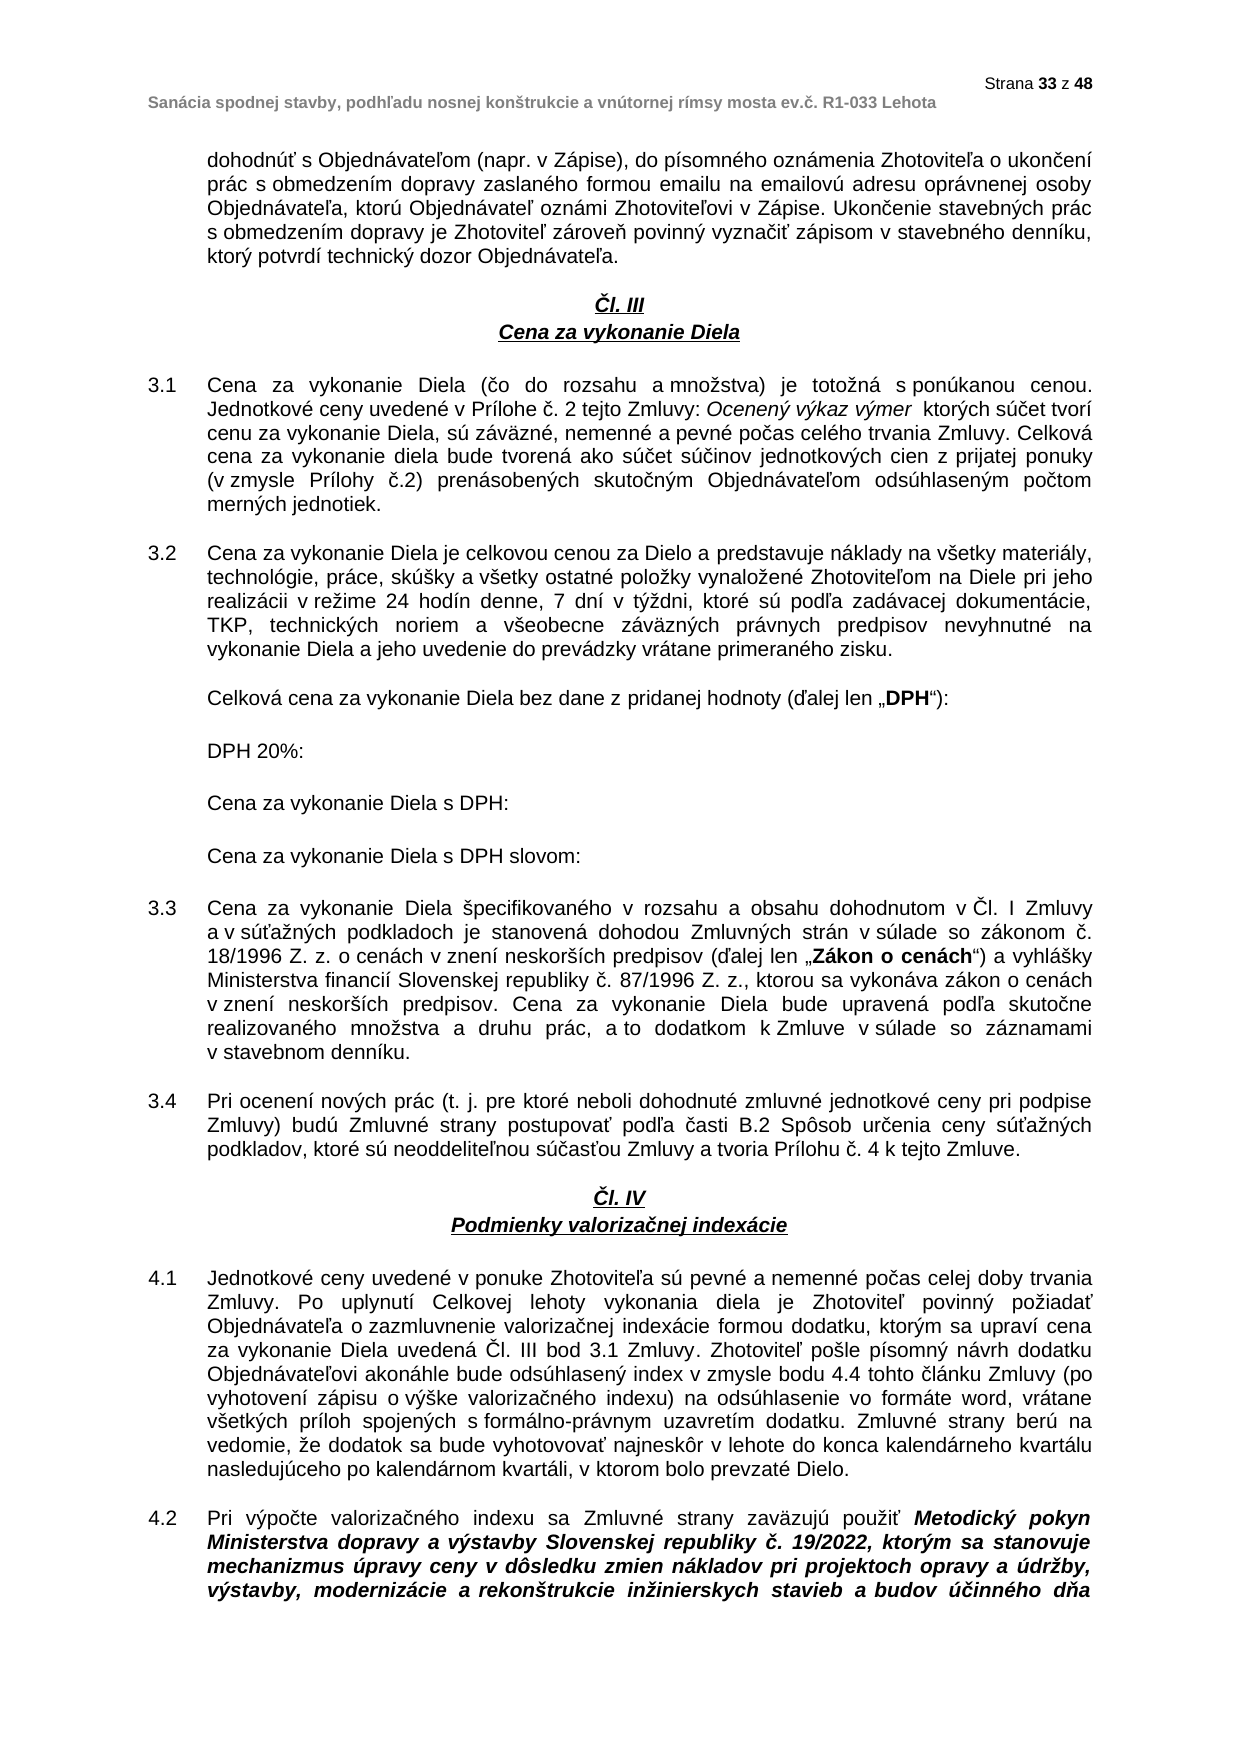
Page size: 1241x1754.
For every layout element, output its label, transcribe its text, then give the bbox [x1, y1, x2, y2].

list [162, 1506, 1093, 1602]
text Cena za vykonanie Diela s DPH slovom: [207, 843, 1093, 867]
list Jednotkové ceny uvedené v ponuke Zhotoviteľa sú pevné a nemenné počas celej doby trvania Zmluvy. Po uplynutí Celkovej lehoty vykonania diela je Zhotoviteľ povinný požiadať Objednávateľa o zazmluvnenie valorizačnej indexácie formou dodatku, ktorým sa upraví cena za vykonanie Diela uvedená Čl. III bod 3.1 Zmluvy. Zhotoviteľ pošle písomný návrh dodatku Objednávateľovi akonáhle bude odsúhlasený index v zmysle bodu 4.4 tohto článku Zmluvy (po vyhotovení zápisu o výške valorizačného indexu) na odsúhlasenie vo formáte word, vrátane všetkých príloh spojených s formálno-právnym uzavretím dodatku. Zmluvné strany berú na vedomie, že dodatok sa bude vyhotovovať najneskôr v lehote do konca kalendárneho kvartálu nasledujúceho po kalendárnom kvartáli, v ktorom bolo prevzaté Dielo. [162, 1266, 1093, 1481]
text Celková cena za vykonanie Diela bez dane z pridanej hodnoty (ďalej len „DPH“): [207, 686, 1093, 710]
list Pri ocenení nových prác (t. j. pre ktoré neboli dohodnuté zmluvné jednotkové ceny pri podpise Zmluvy) budú Zmluvné strany postupovať podľa časti B.2 Spôsob určenia ceny súťažných podkladov, ktoré sú neoddeliteľnou súčasťou Zmluvy a tvoria Prílohu č. 4 k tejto Zmluve. [148, 1089, 1093, 1161]
list Cena za vykonanie Diela špecifikovaného v rozsahu a obsahu dohodnutom v Čl. I Zmluvy a v súťažných podkladoch je stanovená dohodou Zmluvných strán v súlade so zákonom č. 18/1996 Z. z. o cenách v znení neskorších predpisov (ďalej len „Zákon o cenách“) a vyhlášky Ministerstva financií Slovenskej republiky č. 87/1996 Z. z., ktorou sa vykonáva zákon o cenách v znení neskorších predpisov. Cena za vykonanie Diela bude upravená podľa skutočne realizovaného množstva a druhu prác, a to dodatkom k Zmluve v súlade so záznamami v stavebnom denníku. [148, 896, 1093, 1064]
text Cena za vykonanie Diela s DPH: [207, 791, 1093, 815]
list Cena za vykonanie Diela (čo do rozsahu a množstva) je totožná s ponúkanou cenou. Jednotkové ceny uvedené v Prílohe č. 2 tejto Zmluvy: Ocenený výkaz výmer ktorých súčet tvorí cenu za vykonanie Diela, sú záväzné, nemenné a pevné počas celého trvania Zmluvy. Celková cena za vykonanie diela bude tvorená ako súčet súčinov jednotkových cien z prijatej ponuky (v zmysle Prílohy č.2) prenásobených skutočným Objednávateľom odsúhlaseným počtom merných jednotiek. [148, 372, 1093, 516]
text Podmienky valorizačnej indexácie [148, 1213, 1093, 1237]
list Cena za vykonanie Diela je celkovou cenou za Dielo a predstavuje náklady na všetky materiály, technológie, práce, skúšky a všetky ostatné položky vynaložené Zhotoviteľom na Diele pri jeho realizácii v režime 24 hodín denne, 7 dní v týždni, ktoré sú podľa zadávacej dokumentácie, TKP, technických noriem a všeobecne záväzných právnych predpisov nevyhnutné na vykonanie Diela a jeho uvedenie do prevádzky vrátane primeraného zisku. [148, 541, 1093, 661]
text DPH 20%: [207, 738, 1093, 762]
text Cena za vykonanie Diela [148, 320, 1093, 344]
text Čl. III [148, 292, 1093, 316]
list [148, 148, 1093, 267]
text Čl. IV [148, 1186, 1093, 1209]
